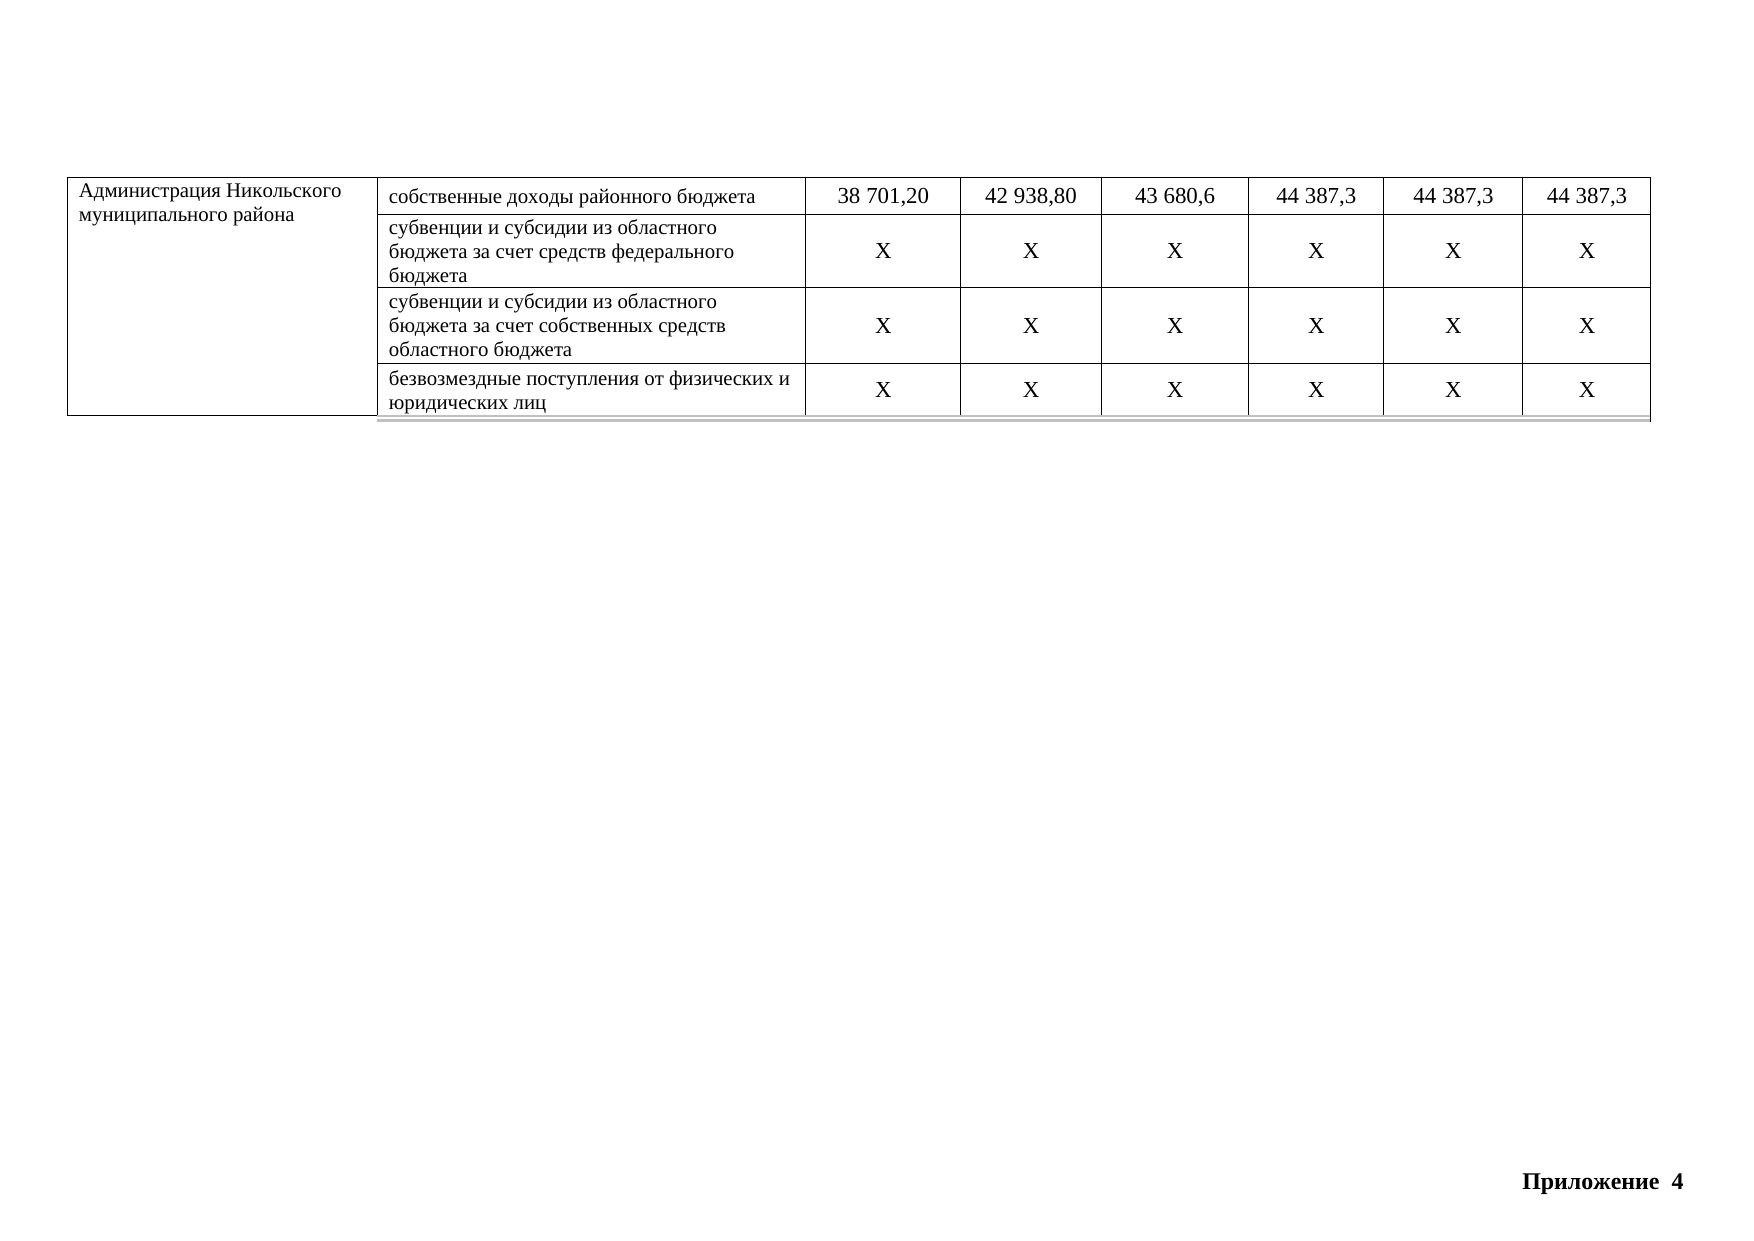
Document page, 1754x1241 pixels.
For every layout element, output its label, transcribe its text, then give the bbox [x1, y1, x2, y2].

table_cell 44 387,3 [1249, 178, 1383, 213]
table_cell субвенции и субсидии из областного бюджета за счет средств федерального бюджета [378, 215, 805, 287]
table_cell Х [961, 288, 1101, 363]
table_cell безвозмездные поступления от физических и юридических лиц [378, 364, 805, 415]
table_cell Х [1384, 364, 1522, 415]
table_cell Х [961, 364, 1101, 415]
table_cell Х [1523, 215, 1650, 287]
table_cell субвенции и субсидии из областного бюджета за счет собственных средств областного бюджета [378, 288, 805, 363]
table_cell 44 387,3 [1384, 178, 1522, 213]
table_cell Х [806, 288, 960, 363]
table_cell Х [1384, 288, 1522, 363]
table_cell Х [1523, 364, 1650, 415]
table_cell 42 938,80 [961, 178, 1101, 213]
table_cell Х [1384, 215, 1522, 287]
table_cell Х [1102, 288, 1248, 363]
table_cell собственные доходы районного бюджета [378, 178, 805, 213]
table_cell Х [1102, 215, 1248, 287]
table_cell Х [1523, 288, 1650, 363]
table_cell 44 387,3 [1523, 178, 1650, 213]
text Приложение 4 [24, 1167, 1683, 1194]
table_cell Х [1102, 364, 1248, 415]
table_cell Х [1249, 215, 1383, 287]
table_cell 38 701,20 [806, 178, 960, 213]
table_cell Х [1249, 288, 1383, 363]
table_cell Х [806, 364, 960, 415]
table_cell Х [961, 215, 1101, 287]
table_cell Х [806, 215, 960, 287]
table_cell Х [1249, 364, 1383, 415]
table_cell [68, 178, 377, 415]
table_cell 43 680,6 [1102, 178, 1248, 213]
